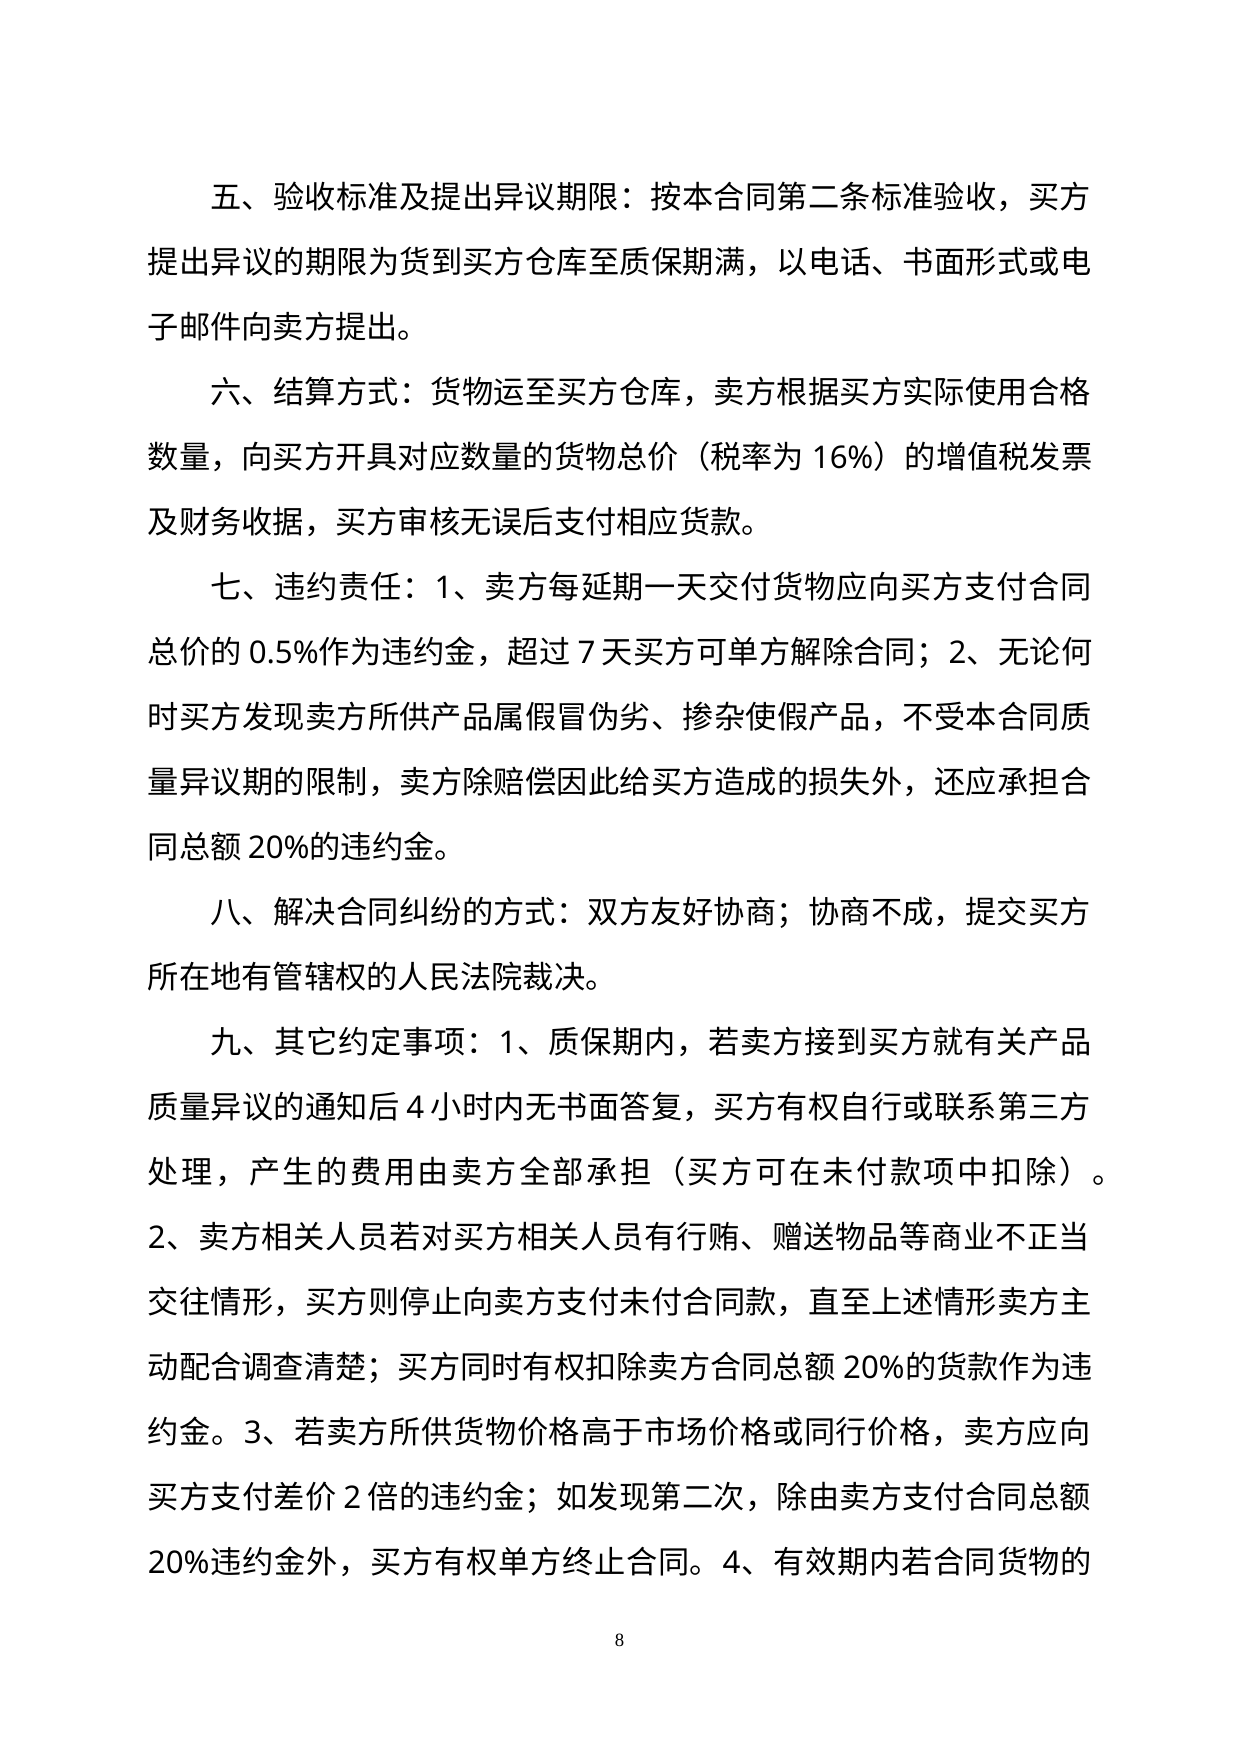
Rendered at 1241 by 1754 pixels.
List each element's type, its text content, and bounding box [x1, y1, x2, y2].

text 八、解决合同纠纷的方式：双方友好协商；协商不成，提交买方所在地有管辖权的人民法院裁决。 [148, 877, 1093, 1007]
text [148, 1007, 1093, 1592]
text 六、结算方式：货物运至买方仓库，卖方根据买方实际使用合格数量，向买方开具对应数量的货物总价（税率为16%）的增值税发票及财务收据，买方审核无误后支付相应货款。 [148, 357, 1093, 552]
text 七、违约责任：1、卖方每延期一天交付货物应向买方支付合同总价的0.5%作为违约金，超过7天买方可单方解除合同；2、无论何时买方发现卖方所供产品属假冒伪劣、掺杂使假产品，不受本合同质量异议期的限制，卖方除赔偿因此给买方造成的损失外，还应承担合同总额20%的违约金。 [148, 552, 1093, 877]
text 五、验收标准及提出异议期限：按本合同第二条标准验收，买方提出异议的期限为货到买方仓库至质保期满，以电话、书面形式或电子邮件向卖方提出。 [148, 162, 1093, 357]
